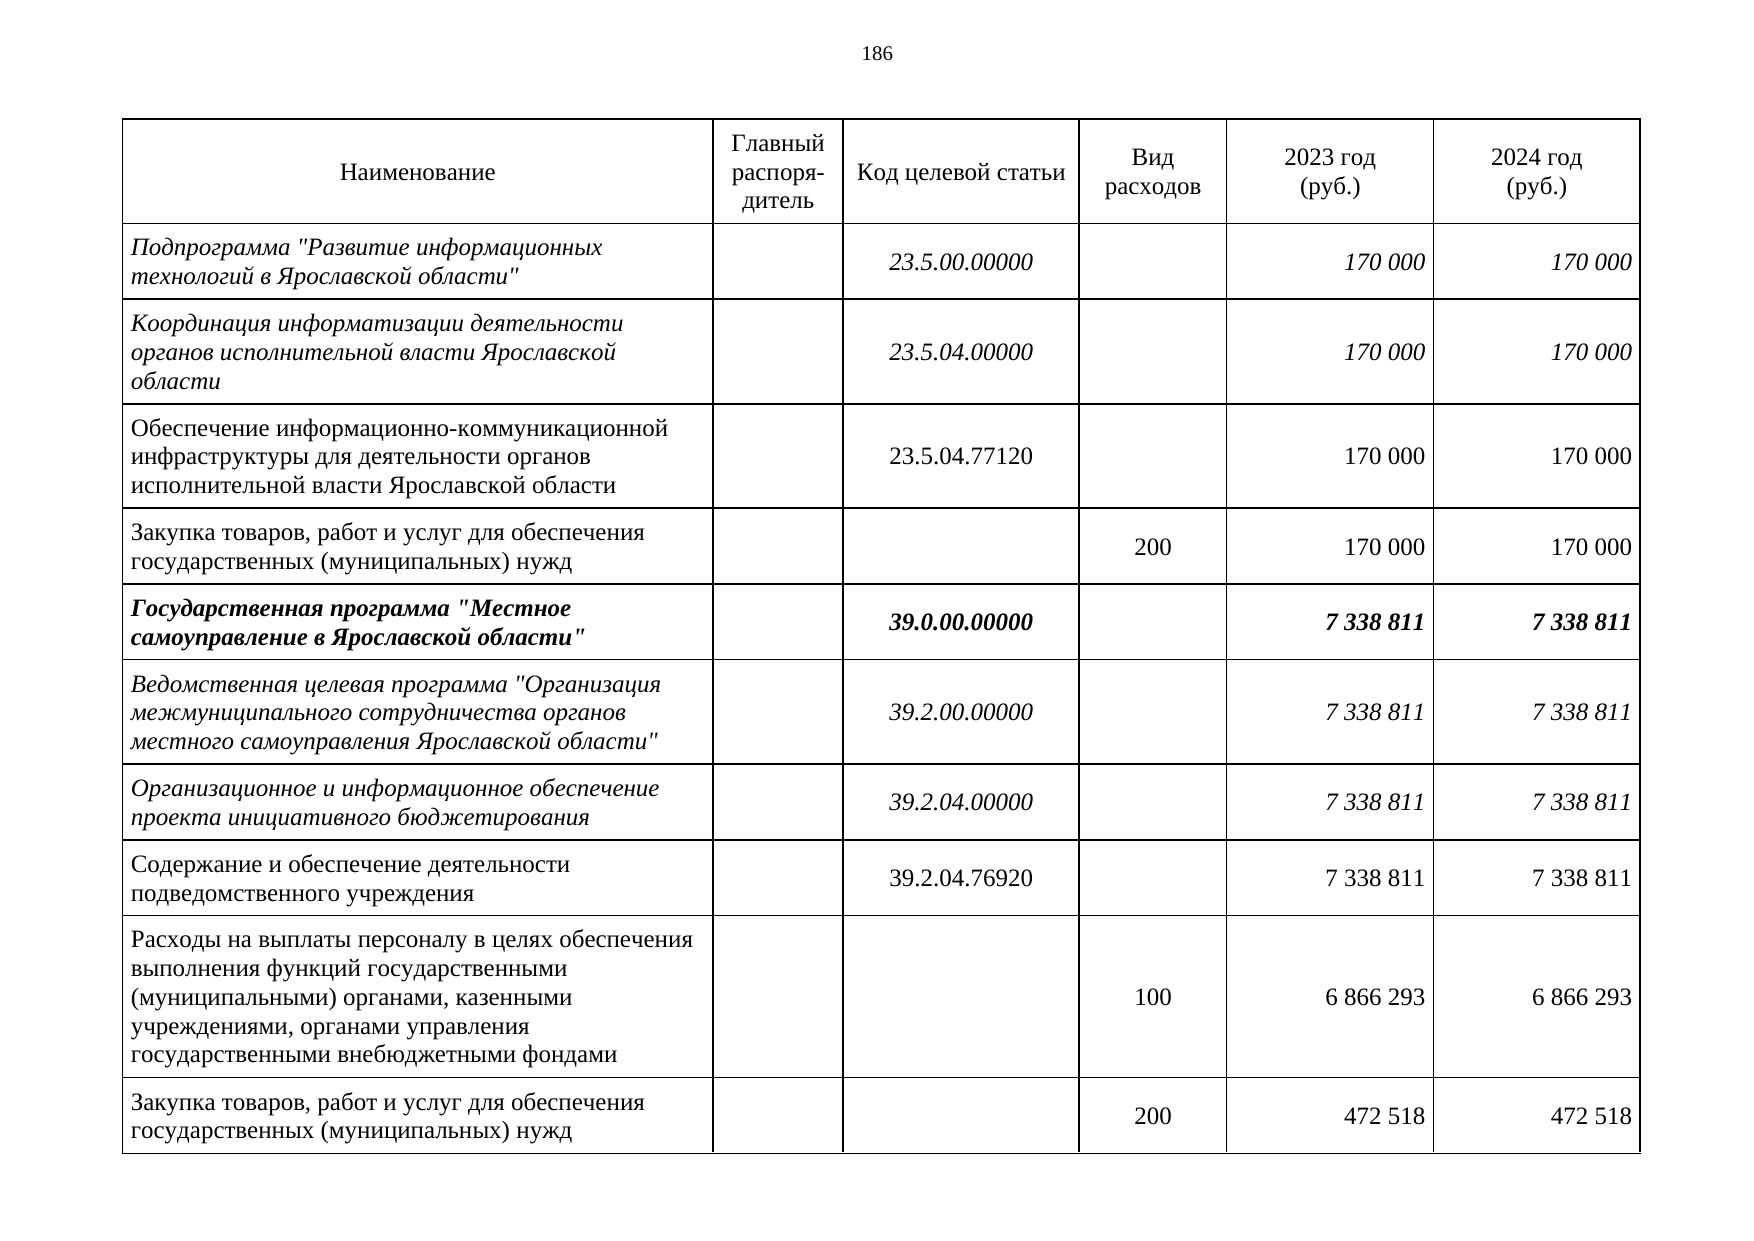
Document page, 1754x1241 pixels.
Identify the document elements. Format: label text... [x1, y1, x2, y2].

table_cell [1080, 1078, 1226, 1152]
table_header 2023 год (руб.) [1227, 120, 1433, 223]
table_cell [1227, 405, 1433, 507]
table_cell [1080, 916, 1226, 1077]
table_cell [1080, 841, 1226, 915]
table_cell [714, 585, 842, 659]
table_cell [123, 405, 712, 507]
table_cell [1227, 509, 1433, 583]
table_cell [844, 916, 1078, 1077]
table_header Вид расходов [1080, 120, 1226, 223]
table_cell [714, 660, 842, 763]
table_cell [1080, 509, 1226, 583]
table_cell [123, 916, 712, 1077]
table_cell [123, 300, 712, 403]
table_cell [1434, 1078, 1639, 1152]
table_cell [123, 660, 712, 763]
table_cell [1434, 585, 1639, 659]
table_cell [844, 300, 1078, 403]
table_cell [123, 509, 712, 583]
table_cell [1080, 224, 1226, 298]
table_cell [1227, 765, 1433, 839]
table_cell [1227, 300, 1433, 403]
table_header Код целевой статьи [844, 120, 1078, 223]
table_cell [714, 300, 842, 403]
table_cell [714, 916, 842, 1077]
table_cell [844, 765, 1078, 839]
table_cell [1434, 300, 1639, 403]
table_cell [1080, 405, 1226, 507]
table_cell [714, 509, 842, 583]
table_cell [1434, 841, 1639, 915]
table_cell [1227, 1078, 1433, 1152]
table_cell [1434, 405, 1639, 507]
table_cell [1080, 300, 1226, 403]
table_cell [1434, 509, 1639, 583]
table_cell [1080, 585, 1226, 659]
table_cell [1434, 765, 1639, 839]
table_header Главный распоря-дитель [714, 120, 842, 223]
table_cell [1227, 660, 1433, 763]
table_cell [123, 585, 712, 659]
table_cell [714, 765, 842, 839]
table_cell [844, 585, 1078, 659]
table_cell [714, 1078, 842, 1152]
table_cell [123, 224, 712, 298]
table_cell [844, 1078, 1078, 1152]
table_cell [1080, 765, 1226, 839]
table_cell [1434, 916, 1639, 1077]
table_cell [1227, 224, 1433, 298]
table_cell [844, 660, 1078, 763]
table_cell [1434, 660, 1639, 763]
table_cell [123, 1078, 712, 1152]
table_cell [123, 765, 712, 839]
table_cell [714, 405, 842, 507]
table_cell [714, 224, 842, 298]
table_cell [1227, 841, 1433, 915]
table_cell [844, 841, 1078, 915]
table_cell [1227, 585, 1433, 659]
table_header 2024 год (руб.) [1434, 120, 1639, 223]
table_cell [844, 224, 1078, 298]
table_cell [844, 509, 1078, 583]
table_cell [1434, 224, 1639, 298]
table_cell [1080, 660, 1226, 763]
table_header Наименование [123, 120, 712, 223]
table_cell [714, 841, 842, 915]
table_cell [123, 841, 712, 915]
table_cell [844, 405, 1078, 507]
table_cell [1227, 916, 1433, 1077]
